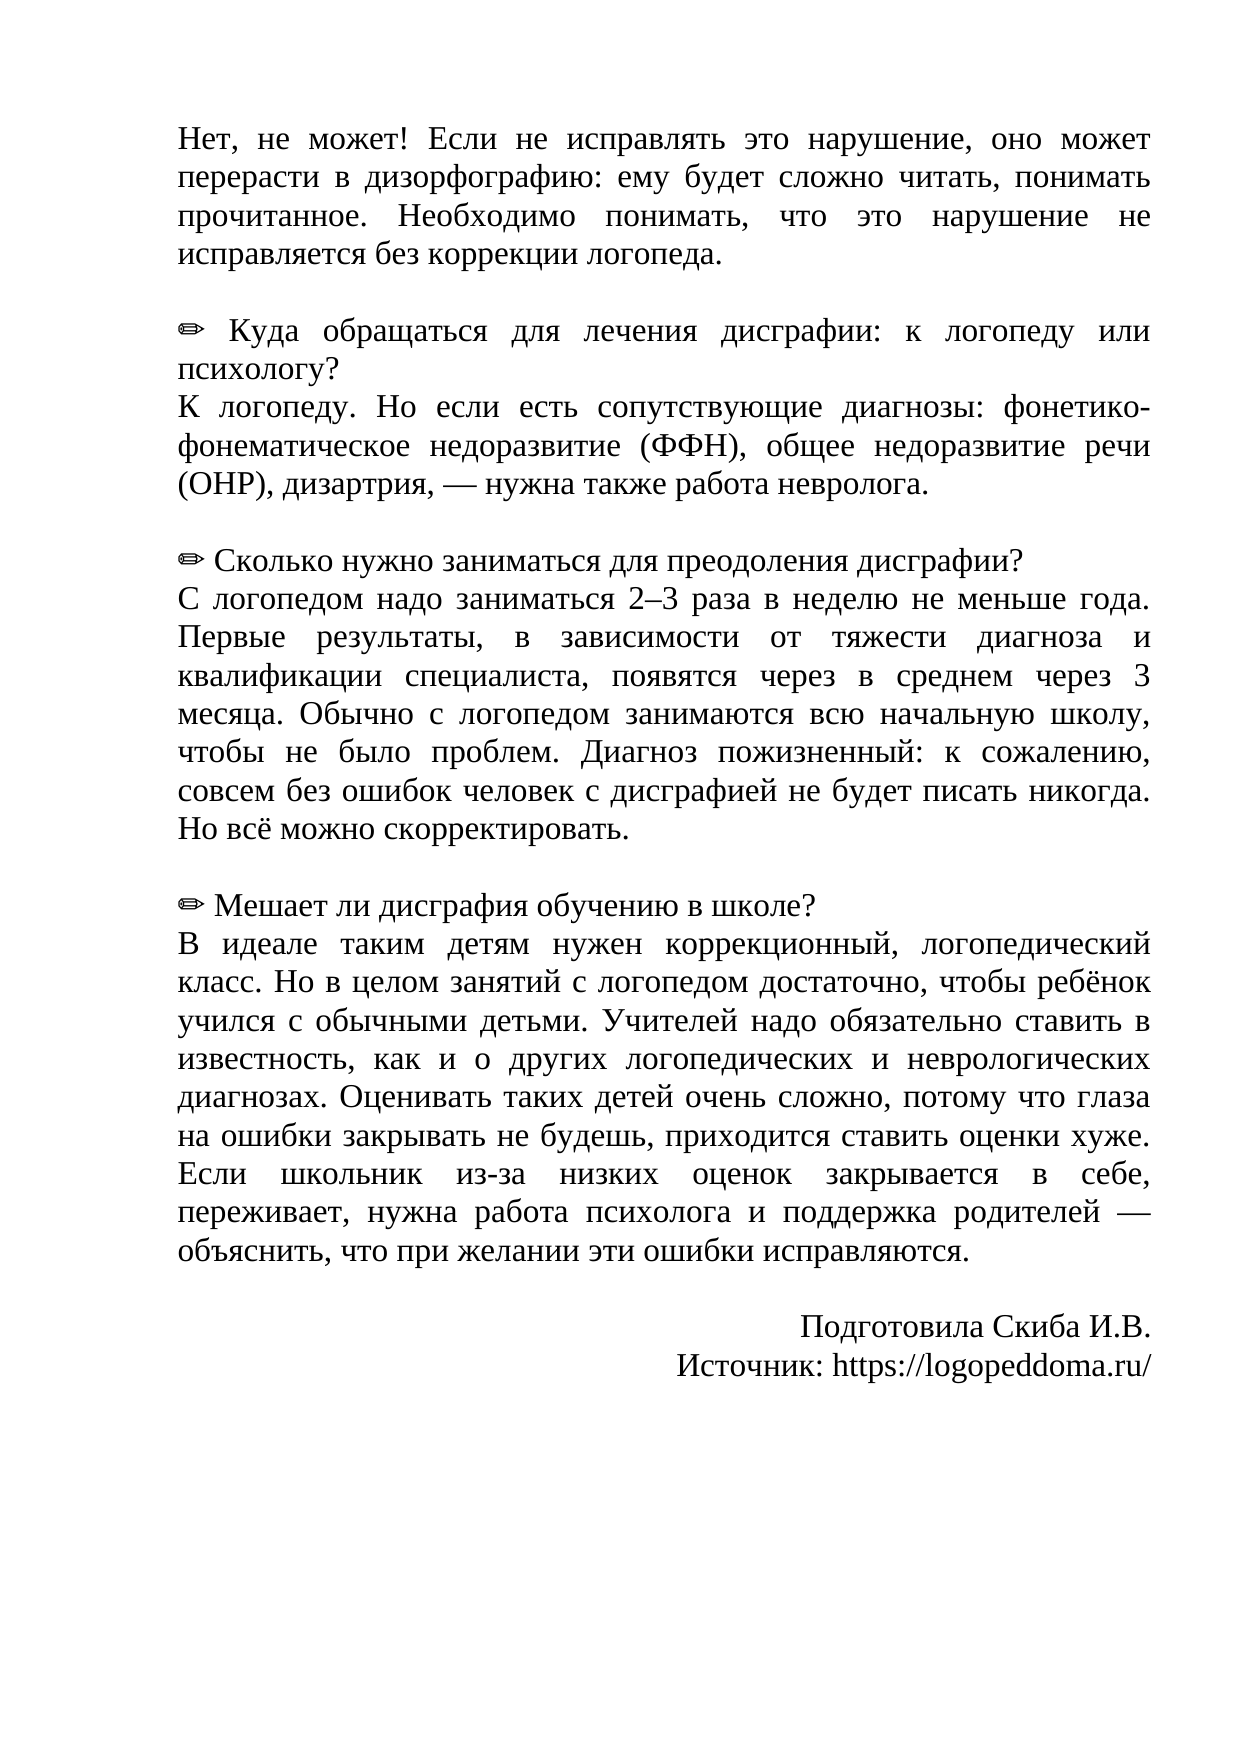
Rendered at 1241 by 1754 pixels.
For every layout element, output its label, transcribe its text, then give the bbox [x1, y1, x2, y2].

text Нет, не может! Если не исправлять это нарушение, оно может перерасти в дизорфографию: ему будет сложно читать, понимать прочитанное. Необходимо понимать, что это нарушение не исправляется без коррекции логопеда. [177, 118, 1152, 271]
text К логопеду. Но если есть сопутствующие диагнозы: фонетико-фонематическое недоразвитие (ФФН), общее недоразвитие речи (ОНР), дизартрия, — нужна также работа невролога. [177, 386, 1152, 501]
text Источник: https://logopeddoma.ru/ [177, 1345, 1152, 1383]
text ✏ Сколько нужно заниматься для преодоления дисграфии? [177, 540, 1152, 578]
text Подготовила Скиба И.В. [177, 1306, 1152, 1345]
text ✏ Куда обращаться для лечения дисграфии: к логопеду или психологу? [177, 310, 1152, 386]
text С логопедом надо заниматься 2–3 раза в неделю не меньше года. Первые результаты, в зависимости от тяжести диагноза и квалификации специалиста, появятся через в среднем через 3 месяца. Обычно с логопедом занимаются всю начальную школу, чтобы не было проблем. Диагноз пожизненный: к сожалению, совсем без ошибок человек с дисграфией не будет писать никогда. Но всё можно скорректировать. [177, 578, 1152, 846]
text В идеале таким детям нужен коррекционный, логопедический класс. Но в целом занятий с логопедом достаточно, чтобы ребёнок учился с обычными детьми. Учителей надо обязательно ставить в известность, как и о других логопедических и неврологических диагнозах. Оценивать таких детей очень сложно, потому что глаза на ошибки закрывать не будешь, приходится ставить оценки хуже. Если школьник из-за низких оценок закрывается в себе, переживает, нужна работа психолога и поддержка родителей — объяснить, что при желании эти ошибки исправляются. [177, 923, 1152, 1268]
text ✏ Мешает ли дисграфия обучению в школе? [177, 885, 1152, 923]
